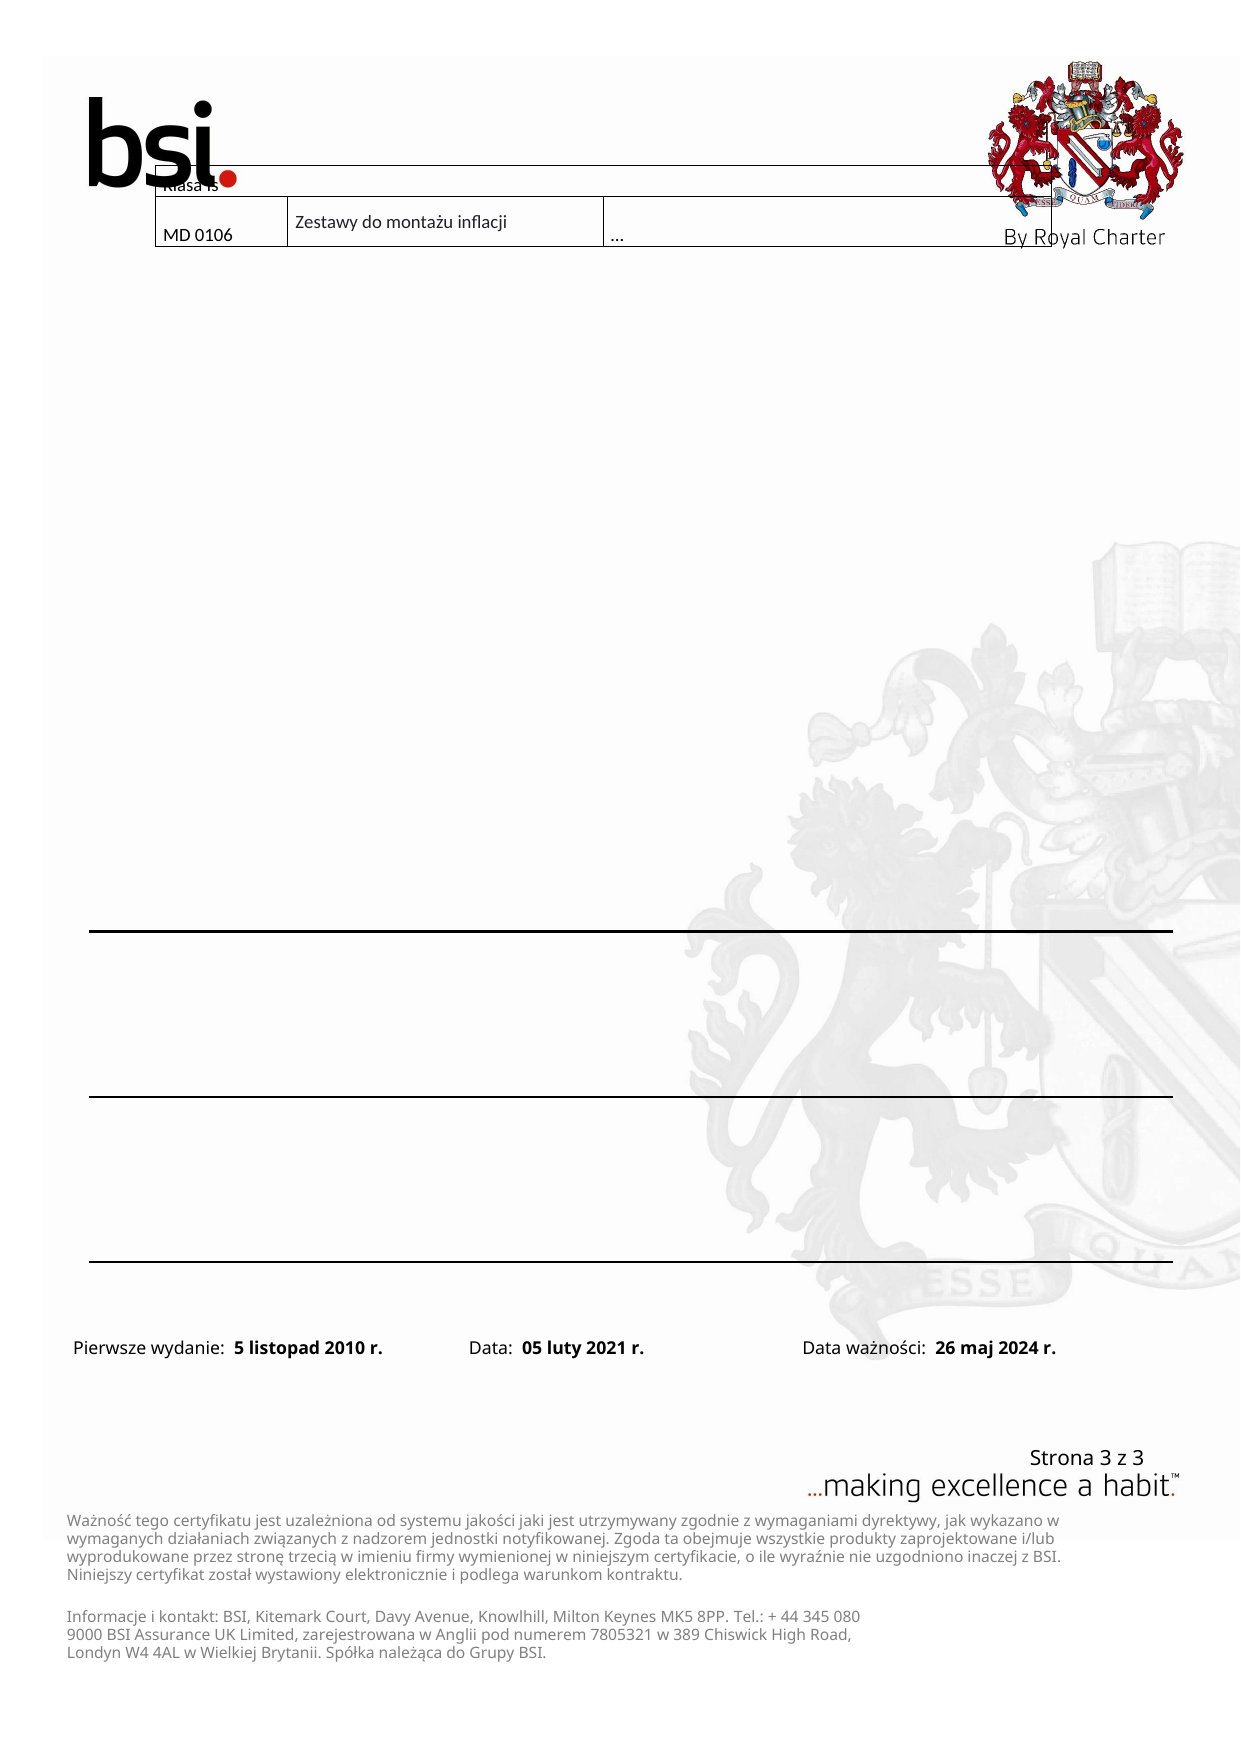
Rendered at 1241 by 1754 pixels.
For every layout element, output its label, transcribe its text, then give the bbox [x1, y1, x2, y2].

table_cell … [604, 197, 1051, 246]
table_cell Zestawy do montażu inflacji [288, 197, 603, 246]
table_cell MD 0106 [156, 197, 287, 246]
table_cell Klasa Is [156, 166, 1051, 196]
picture [25, 24, 1241, 1754]
